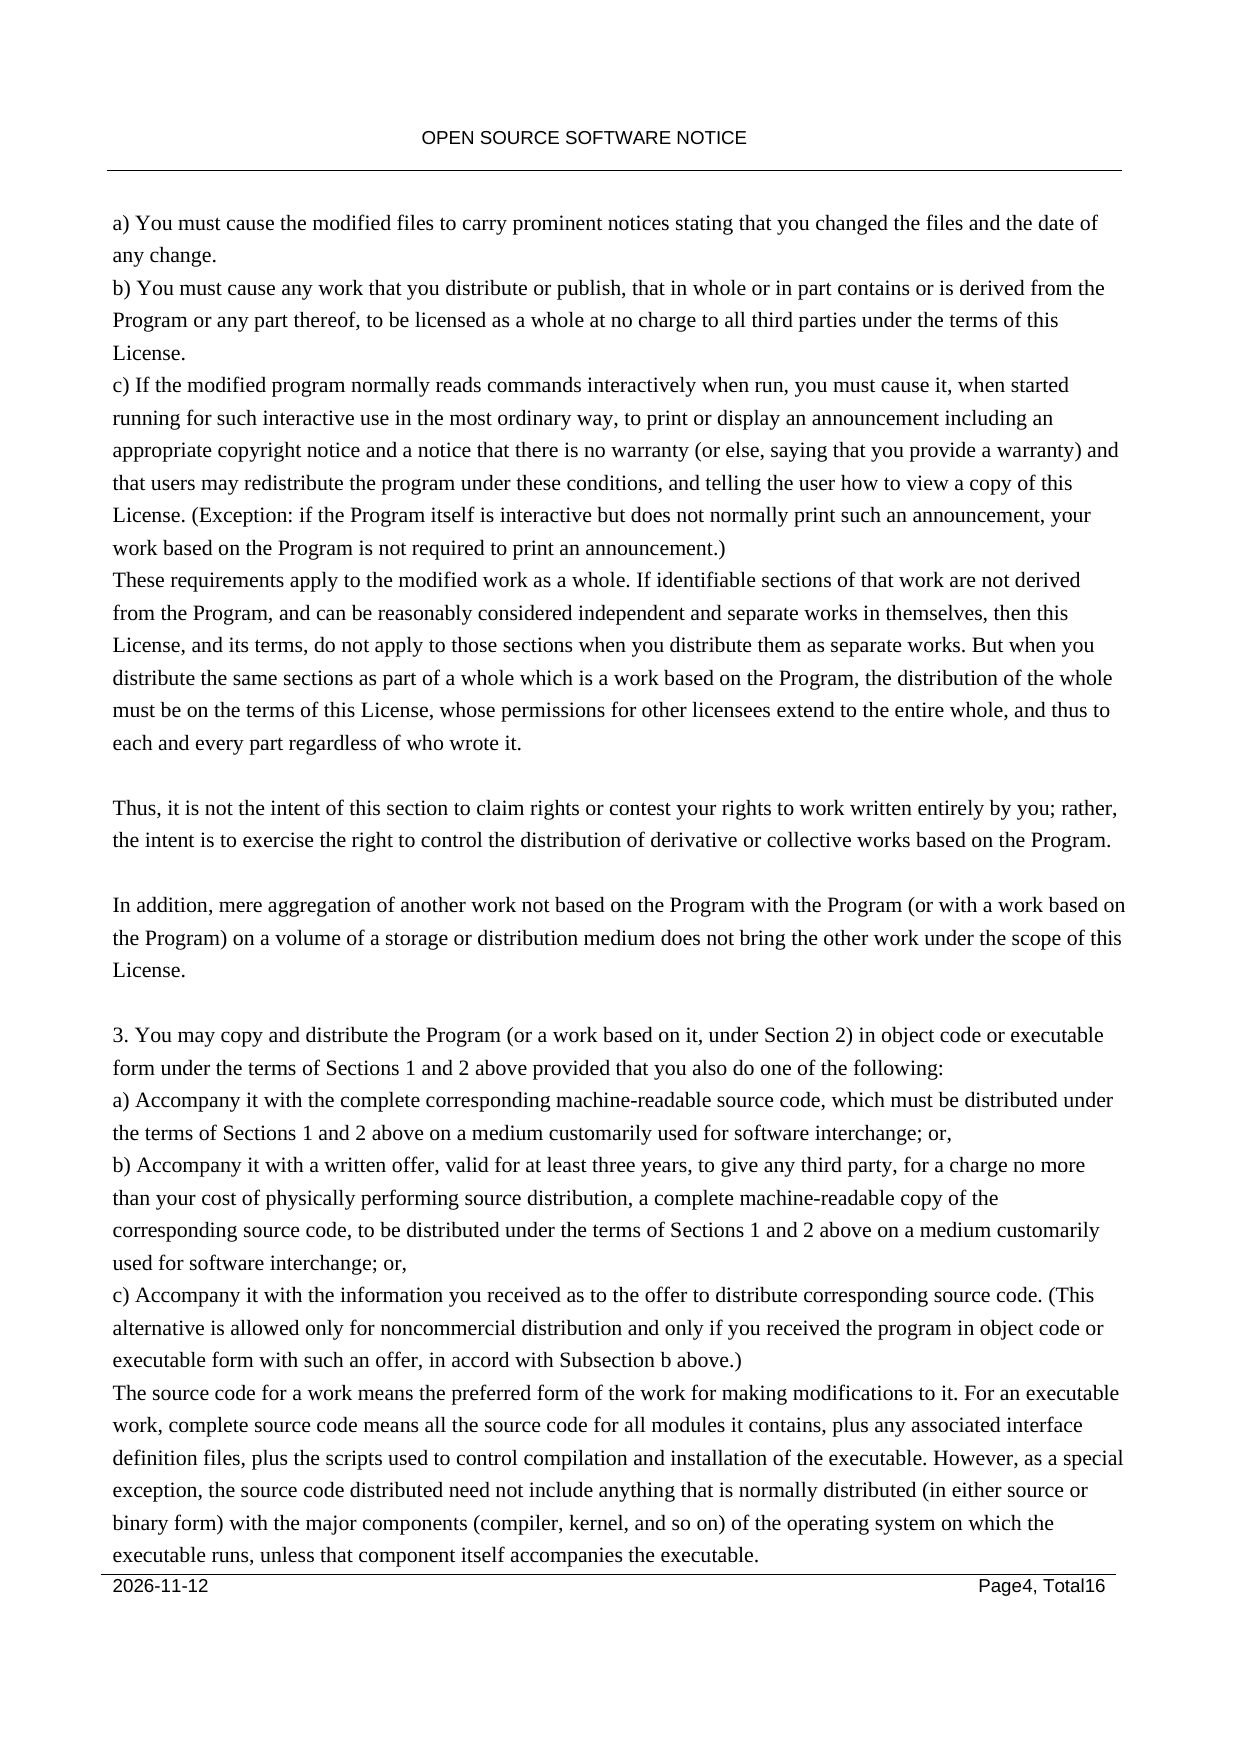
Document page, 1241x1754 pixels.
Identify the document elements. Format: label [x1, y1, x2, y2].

text [112, 206, 1128, 1571]
